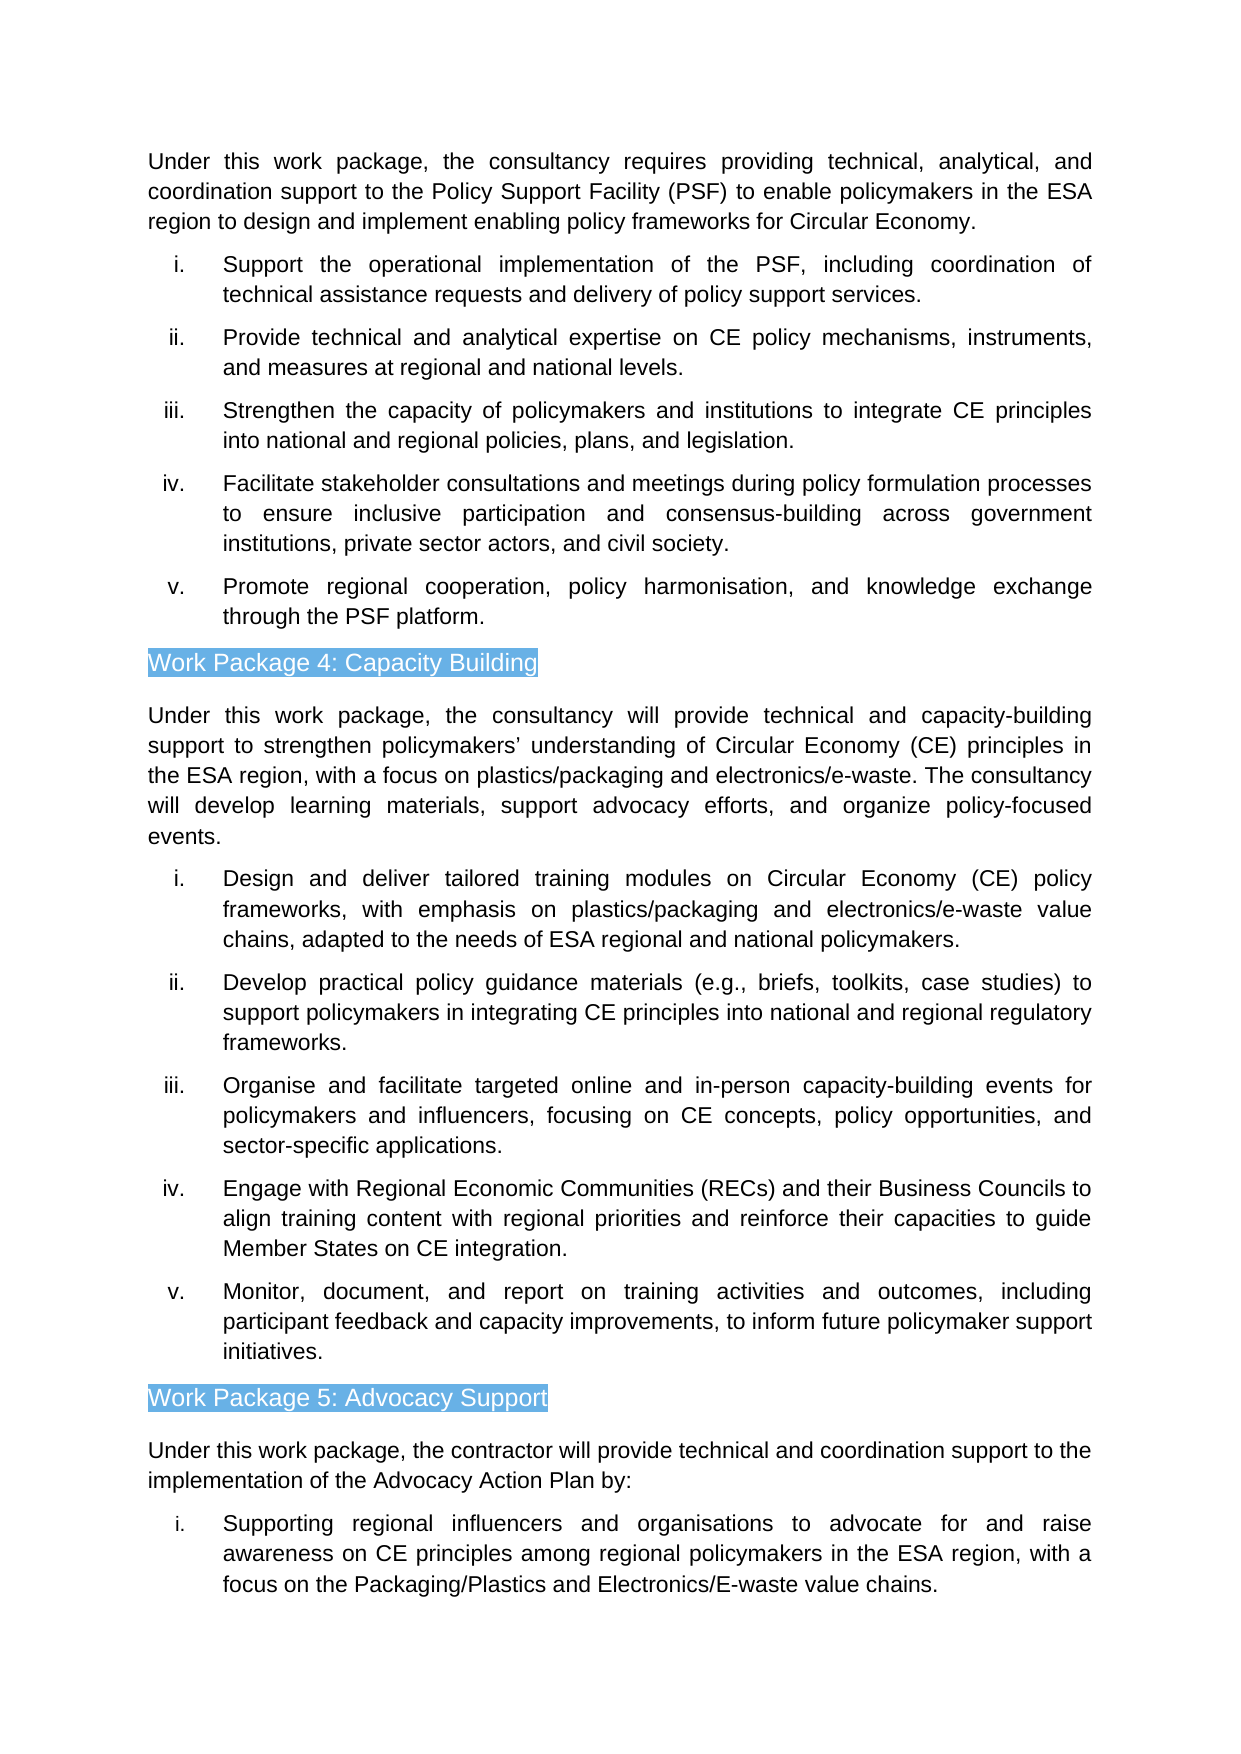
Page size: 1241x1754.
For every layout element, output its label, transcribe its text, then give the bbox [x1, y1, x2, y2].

list Promote regional cooperation, policy harmonisation, and knowledge exchange through the PSF platform. [185, 573, 1093, 629]
list Provide technical and analytical expertise on CE policy mechanisms, instruments, and measures at regional and national levels. [185, 324, 1093, 380]
text Work Package 4: Capacity Building [148, 646, 1093, 677]
list Develop practical policy guidance materials (e.g., briefs, toolkits, case studies) to support policymakers in integrating CE principles into national and regional regulatory frameworks. [185, 968, 1093, 1055]
list Engage with Regional Economic Communities (RECs) and their Business Councils to align training content with regional priorities and reinforce their capacities to guide Member States on CE integration. [185, 1175, 1093, 1261]
list Design and deliver tailored training modules on Circular Economy (CE) policy frameworks, with emphasis on plastics/packaging and electronics/e-waste value chains, adapted to the needs of ESA regional and national policymakers. [185, 865, 1093, 952]
list Organise and facilitate targeted online and in-person capacity-building events for policymakers and influencers, focusing on CE concepts, policy opportunities, and sector-specific applications. [185, 1072, 1093, 1158]
list Support the operational implementation of the PSF, including coordination of technical assistance requests and delivery of policy support services. [185, 251, 1093, 307]
list Strengthen the capacity of policymakers and institutions to integrate CE principles into national and regional policies, plans, and legislation. [185, 397, 1093, 453]
text Under this work package, the consultancy requires providing technical, analytical, and coordination support to the Policy Support Facility (PSF) to enable policymakers in the ESA region to design and implement enabling policy frameworks for Circular Economy. [148, 148, 1093, 234]
list Monitor, document, and report on training activities and outcomes, including participant feedback and capacity improvements, to inform future policymaker support initiatives. [185, 1278, 1093, 1364]
text Work Package 5: Advocacy Support [148, 1381, 1093, 1412]
text Under this work package, the consultancy will provide technical and capacity-building support to strengthen policymakers’ understanding of Circular Economy (CE) principles in the ESA region, with a focus on plastics/packaging and electronics/e-waste. The consultancy will develop learning materials, support advocacy efforts, and organize policy-focused events. [148, 702, 1093, 849]
text Under this work package, the contractor will provide technical and coordination support to the implementation of the Advocacy Action Plan by: [148, 1437, 1093, 1494]
list Supporting regional influencers and organisations to advocate for and raise awareness on CE principles among regional policymakers in the ESA region, with a focus on the Packaging/Plastics and Electronics/E-waste value chains. [185, 1510, 1093, 1597]
list Facilitate stakeholder consultations and meetings during policy formulation processes to ensure inclusive participation and consensus-building across government institutions, private sector actors, and civil society. [185, 469, 1093, 556]
